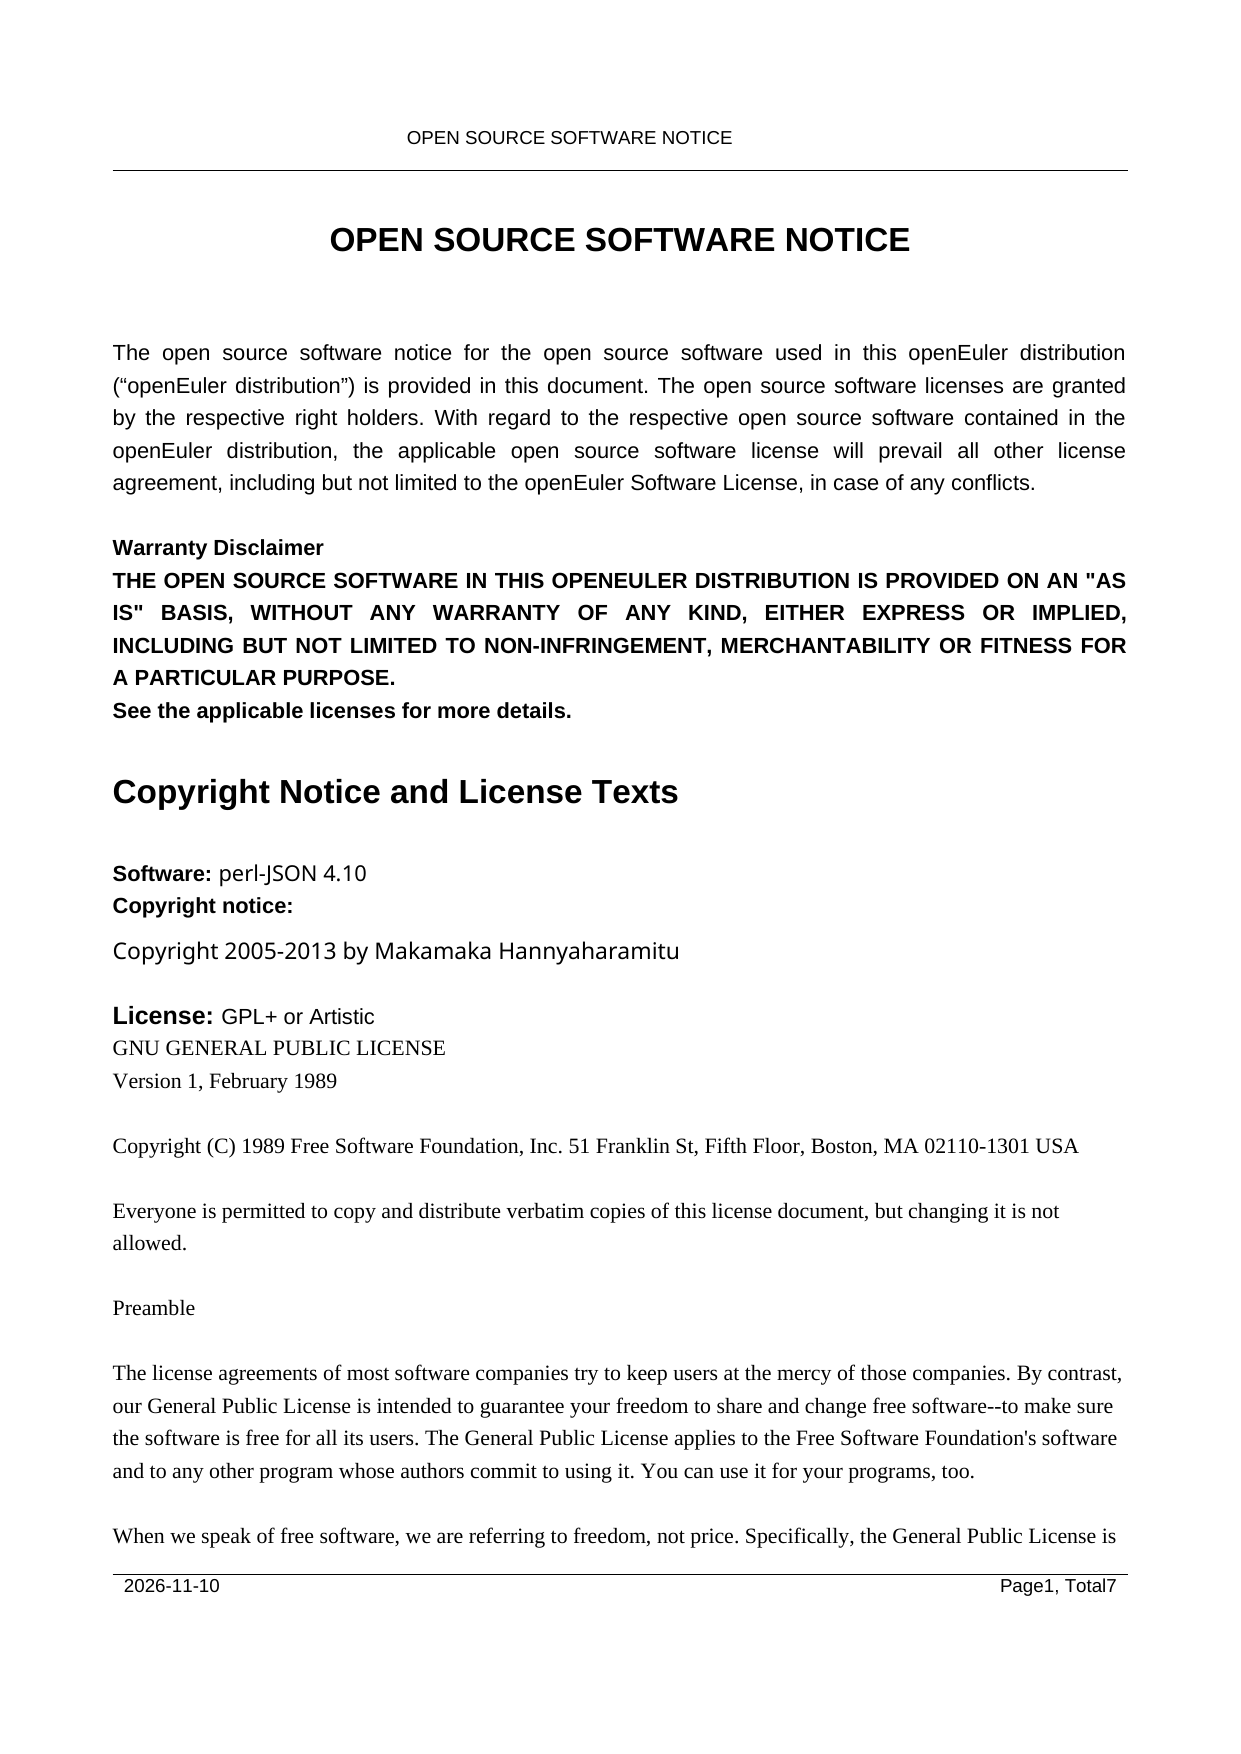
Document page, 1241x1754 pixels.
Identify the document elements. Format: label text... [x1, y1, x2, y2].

text Copyright notice: [112, 889, 1128, 921]
text Copyright 2005-2013 by Makamaka Hannyaharamitu [112, 934, 1128, 999]
text The open source software notice for the open source software used in this openEuler distribution (“openEuler distribution”) is provided in this document. The open source software licenses are granted by the respective right holders. With regard to the respective open source software contained in the openEuler distribution, the applicable open source software license will prevail all other license agreement, including but not limited to the openEuler Software License, in case of any conflicts. [112, 336, 1128, 499]
text Warranty Disclaimer [112, 531, 1128, 564]
text License: GPL+ or Artistic [112, 999, 1128, 1031]
text Copyright Notice and License Texts [112, 759, 1128, 824]
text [112, 1031, 1128, 1551]
text OPEN SOURCE SOFTWARE NOTICE [112, 206, 1128, 271]
title Software: perl-JSON 4.10 [112, 856, 1128, 889]
text THE OPEN SOURCE SOFTWARE IN THIS OPENEULER DISTRIBUTION IS PROVIDED ON AN "AS IS" BASIS, WITHOUT ANY WARRANTY OF ANY KIND, EITHER EXPRESS OR IMPLIED, INCLUDING BUT NOT LIMITED TO NON-INFRINGEMENT, MERCHANTABILITY OR FITNESS FOR A PARTICULAR PURPOSE. See the applicable licenses for more details. [112, 564, 1128, 726]
